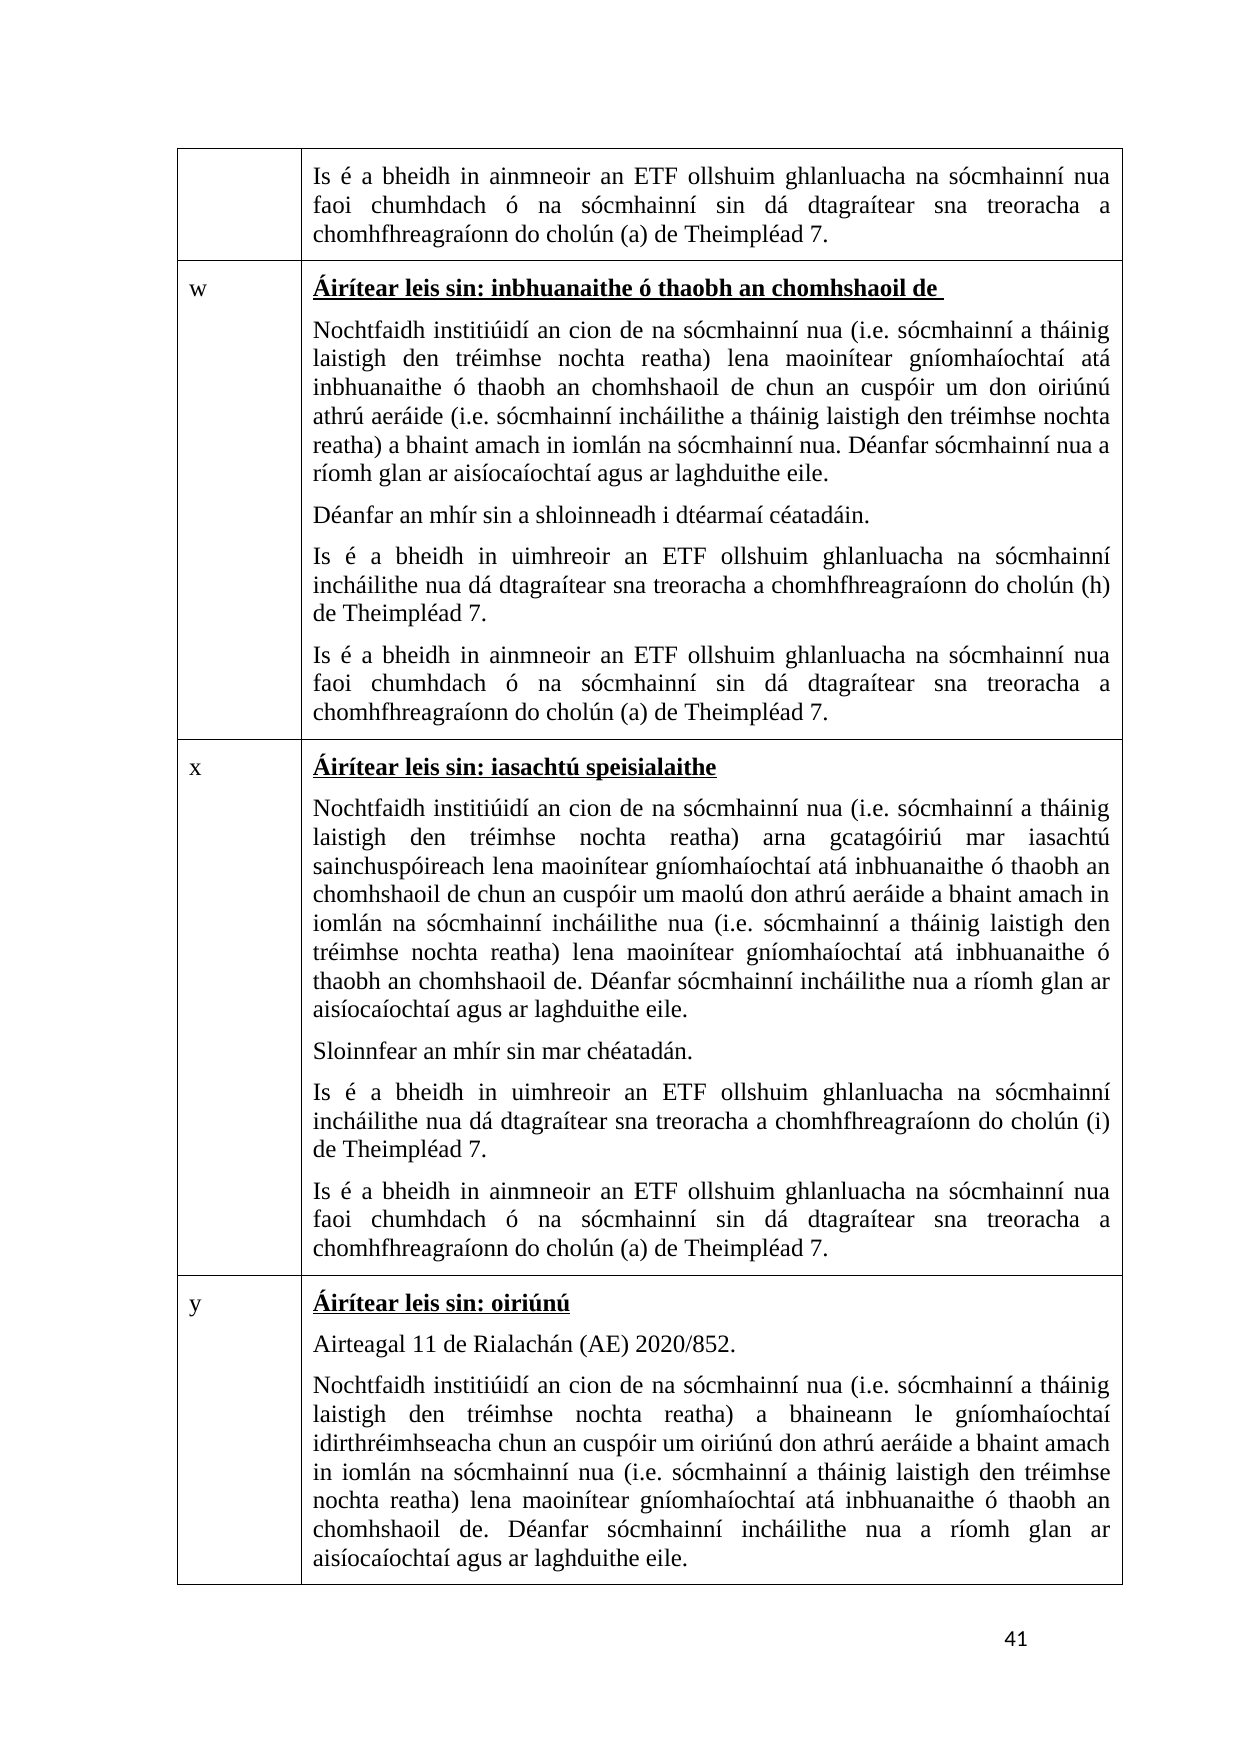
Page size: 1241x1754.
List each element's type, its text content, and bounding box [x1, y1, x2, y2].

table_cell x [178, 740, 301, 1274]
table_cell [302, 149, 1122, 260]
table_cell y [178, 1276, 301, 1584]
table_cell Áirítear leis sin: iasachtú speisialaithe Nochtfaidh institiúidí an cion de na sócmhainní nua (i.e. sócmhainní a tháinig laistigh den tréimhse nochta reatha) arna gcatagóiriú mar iasachtú sainchuspóireach lena maoinítear gníomhaíochtaí atá inbhuanaithe ó thaobh an chomhshaoil de chun an cuspóir um maolú don athrú aeráide a bhaint amach in iomlán na sócmhainní incháilithe nua (i.e. sócmhainní a tháinig laistigh den tréimhse nochta reatha) lena maoinítear gníomhaíochtaí atá inbhuanaithe ó thaobh an chomhshaoil de. Déanfar sócmhainní incháilithe nua a ríomh glan ar aisíocaíochtaí agus ar laghduithe eile. Sloinnfear an mhír sin mar chéatadán. Is é a bheidh in uimhreoir an ETF ollshuim ghlanluacha na sócmhainní incháilithe nua dá dtagraítear sna treoracha a chomhfhreagraíonn do cholún (i) de Theimpléad 7. Is é a bheidh in ainmneoir an ETF ollshuim ghlanluacha na sócmhainní nua faoi chumhdach ó na sócmhainní sin dá dtagraítear sna treoracha a chomhfhreagraíonn do cholún (a) de Theimpléad 7. [302, 740, 1122, 1274]
table_cell w [178, 261, 301, 738]
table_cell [302, 1276, 1122, 1584]
table_cell v [178, 149, 301, 260]
table_cell Áirítear leis sin: inbhuanaithe ó thaobh an chomhshaoil de Nochtfaidh institiúidí an cion de na sócmhainní nua (i.e. sócmhainní a tháinig laistigh den tréimhse nochta reatha) lena maoinítear gníomhaíochtaí atá inbhuanaithe ó thaobh an chomhshaoil de chun an cuspóir um don oiriúnú athrú aeráide (i.e. sócmhainní incháilithe a tháinig laistigh den tréimhse nochta reatha) a bhaint amach in iomlán na sócmhainní nua. Déanfar sócmhainní nua a ríomh glan ar aisíocaíochtaí agus ar laghduithe eile. Déanfar an mhír sin a shloinneadh i dtéarmaí céatadáin. Is é a bheidh in uimhreoir an ETF ollshuim ghlanluacha na sócmhainní incháilithe nua dá dtagraítear sna treoracha a chomhfhreagraíonn do cholún (h) de Theimpléad 7. Is é a bheidh in ainmneoir an ETF ollshuim ghlanluacha na sócmhainní nua faoi chumhdach ó na sócmhainní sin dá dtagraítear sna treoracha a chomhfhreagraíonn do cholún (a) de Theimpléad 7. [302, 261, 1122, 738]
